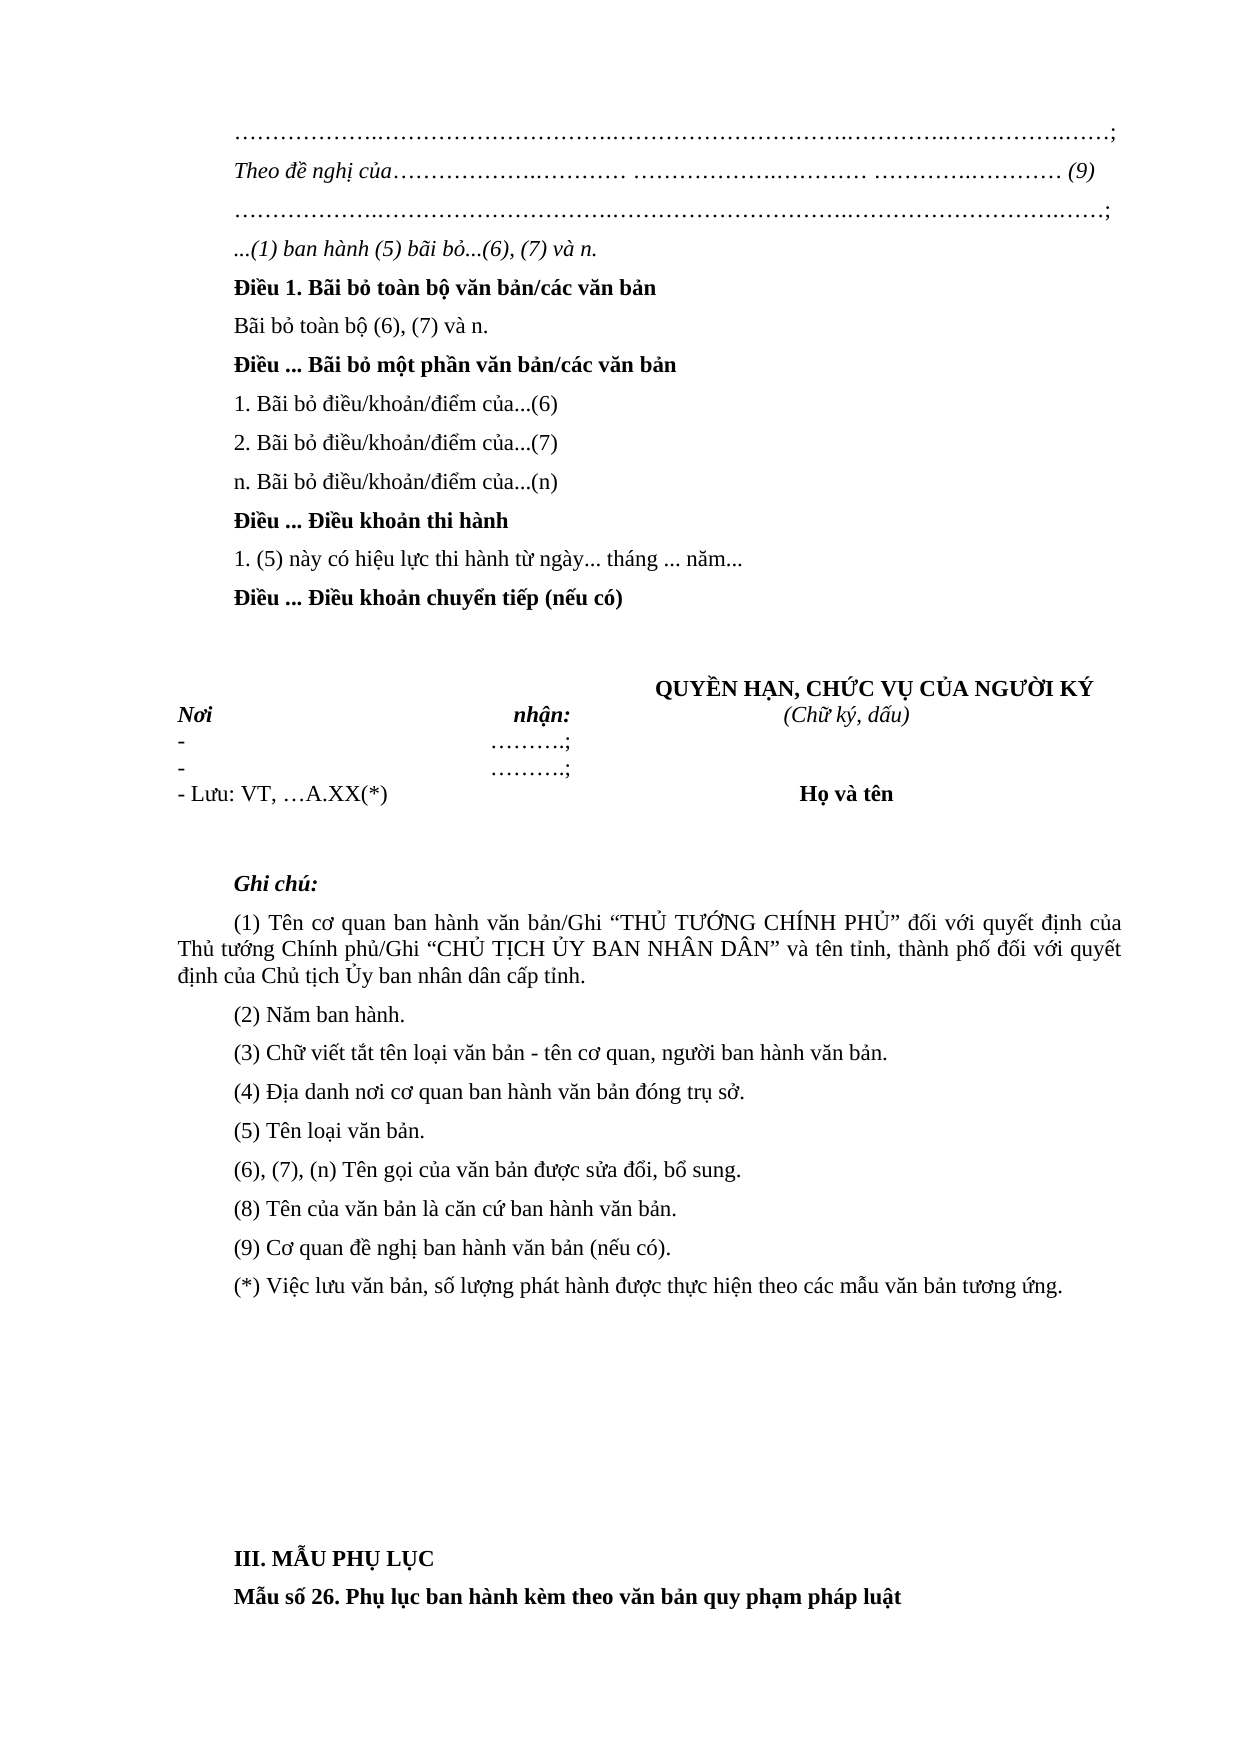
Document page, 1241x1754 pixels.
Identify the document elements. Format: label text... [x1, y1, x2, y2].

text (5) Tên loại văn bản. [177, 1117, 1122, 1143]
text (8) Tên của văn bản là căn cứ ban hành văn bản. [177, 1195, 1122, 1221]
text ……………….………………………….………………………….………….…………….……; [177, 118, 1122, 144]
text 1. (5) này có hiệu lực thi hành từ ngày... tháng ... năm... [177, 546, 1122, 572]
text (1) Tên cơ quan ban hành văn bản/Ghi “THỦ TƯỚNG CHÍNH PHỦ” đối với quyết định của Thủ tướng Chính phủ/Ghi “CHỦ TỊCH ỦY BAN NHÂN DÂN” và tên tỉnh, thành phố đối với quyết định của Chủ tịch Ủy ban nhân dân cấp tỉnh. [177, 909, 1122, 988]
text III. MẪU PHỤ LỤC [177, 1544, 1122, 1571]
table_header Nơi nhận: - ……….; - ……….; - Lưu: VT, …A.XX(*) [177, 662, 571, 819]
text 2. Bãi bỏ điều/khoản/điểm của...(7) [177, 429, 1122, 455]
text (9) Cơ quan đề nghị ban hành văn bản (nếu có). [177, 1234, 1122, 1260]
text (3) Chữ viết tắt tên loại văn bản - tên cơ quan, người ban hành văn bản. [177, 1039, 1122, 1066]
text (*) Việc lưu văn bản, số lượng phát hành được thực hiện theo các mẫu văn bản tương ứng. [177, 1273, 1122, 1299]
table_header QUYỀN HẠN, CHỨC VỤ CỦA NGƯỜI KÝ (Chữ ký, dấu) Họ và tên [571, 662, 1122, 819]
text Điều ... Bãi bỏ một phần văn bản/các văn bản [177, 351, 1122, 378]
text Theo đề nghị của……………….………… ……………….………… ………….………… (9) [177, 157, 1122, 183]
text (4) Địa danh nơi cơ quan ban hành văn bản đóng trụ sở. [177, 1078, 1122, 1105]
text ...(1) ban hành (5) bãi bỏ...(6), (7) và n. [177, 235, 1122, 261]
text n. Bãi bỏ điều/khoản/điểm của...(n) [177, 468, 1122, 494]
text (2) Năm ban hành. [177, 1001, 1122, 1027]
text Ghi chú: [177, 870, 1122, 897]
text 1. Bãi bỏ điều/khoản/điểm của...(6) [177, 390, 1122, 416]
text ……………….………………………….………………………….……………………….……; [177, 196, 1122, 222]
text Điều ... Điều khoản thi hành [177, 507, 1122, 533]
text Mẫu số 26. Phụ lục ban hành kèm theo văn bản quy phạm pháp luật [177, 1583, 1122, 1610]
text Điều 1. Bãi bỏ toàn bộ văn bản/các văn bản [177, 273, 1122, 300]
text Điều ... Điều khoản chuyển tiếp (nếu có) [177, 584, 1122, 611]
text Bãi bỏ toàn bộ (6), (7) và n. [177, 312, 1122, 339]
text (6), (7), (n) Tên gọi của văn bản được sửa đổi, bổ sung. [177, 1156, 1122, 1182]
